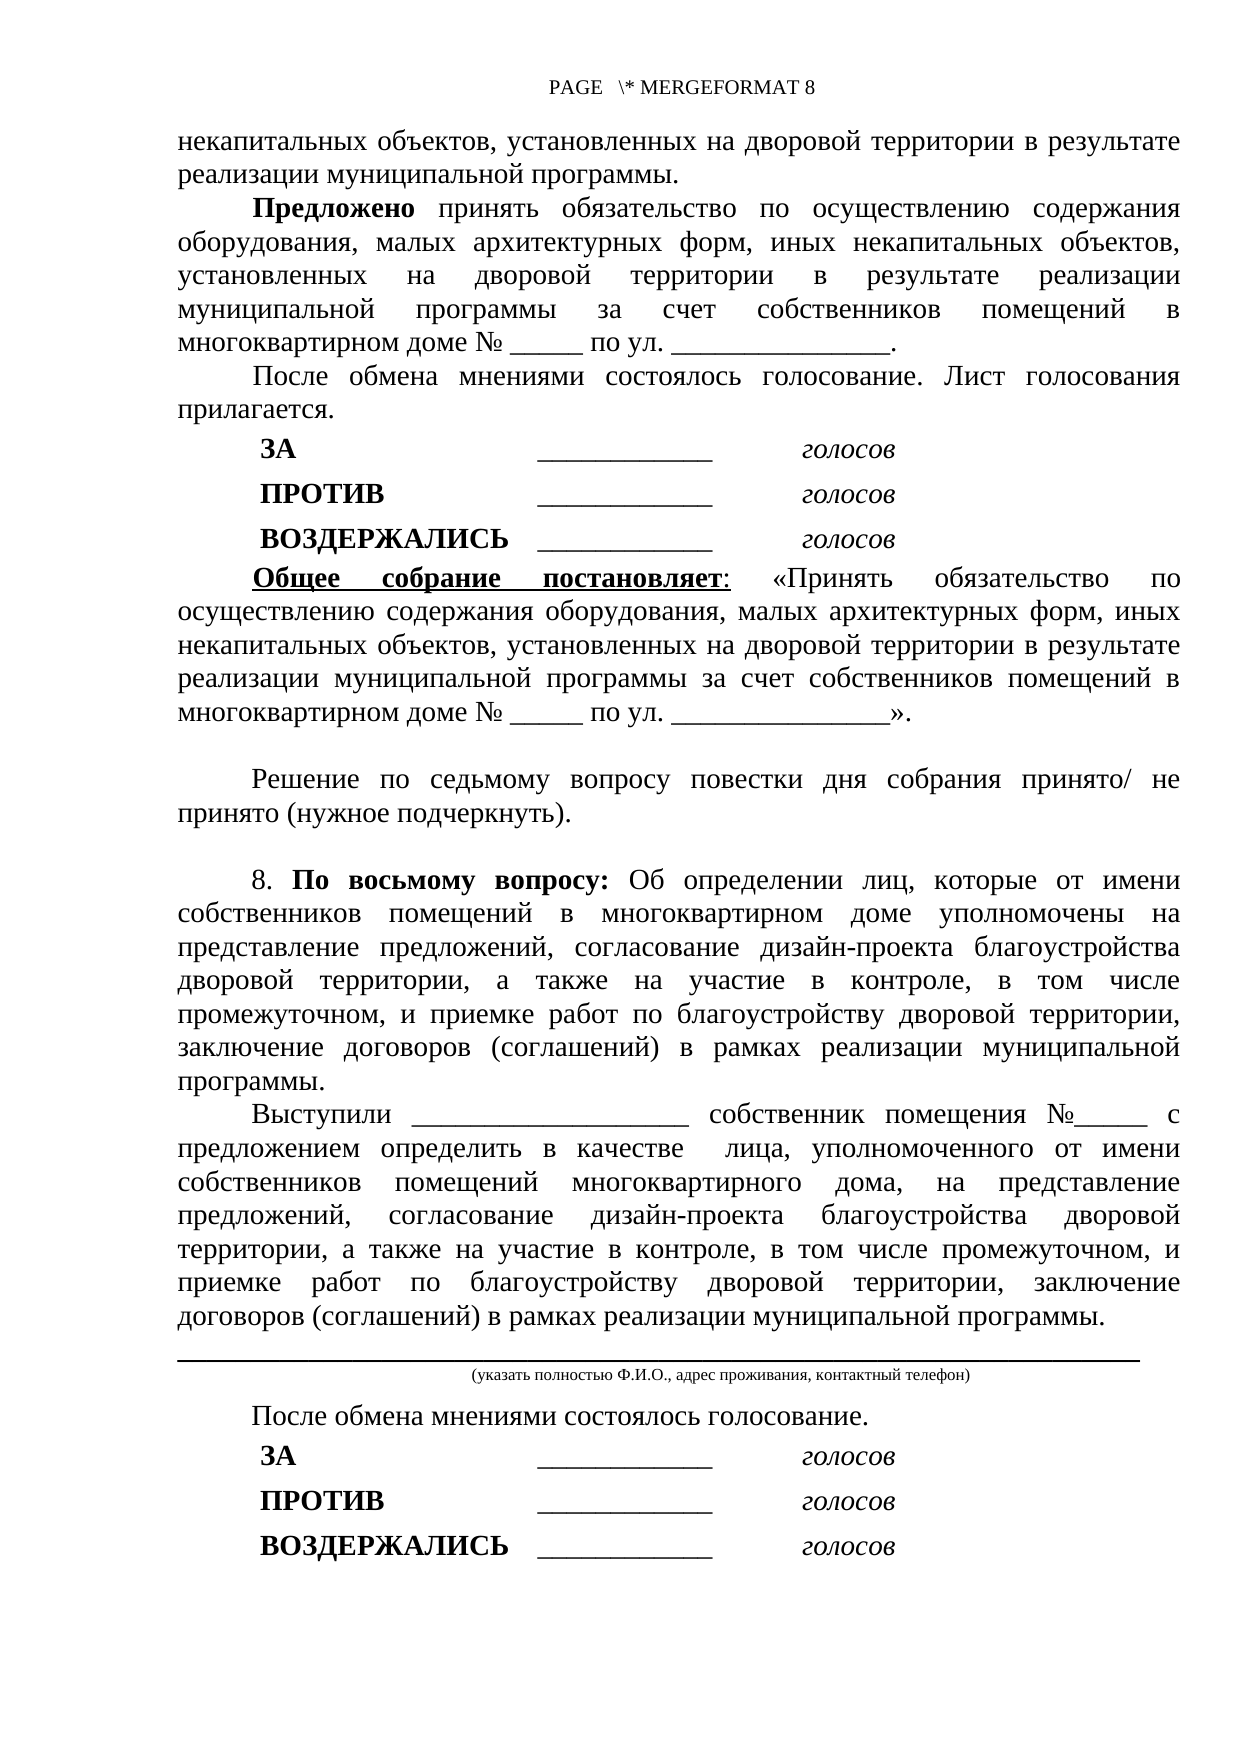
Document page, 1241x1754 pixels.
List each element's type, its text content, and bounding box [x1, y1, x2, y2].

table_cell голосов [796, 1477, 957, 1522]
table_cell ПРОТИВ [254, 470, 532, 515]
table_header голосов [796, 1432, 957, 1477]
table_cell голосов [796, 515, 957, 560]
table_cell ____________ [532, 1477, 796, 1522]
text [177, 123, 1181, 190]
text Общее собрание постановляет: «Принять обязательство по осуществлению содержания оборудования, малых архитектурных форм, иных некапитальных объектов, установленных на дворовой территории в результате реализации муниципальной программы за счет собственников помещений в многоквартирном доме № _____ по ул. _______________». [177, 560, 1181, 728]
table_cell ____________ [532, 515, 796, 560]
text После обмена мнениями состоялось голосование. [177, 1398, 1181, 1432]
table_cell голосов [796, 470, 957, 515]
text 8. По восьмому вопросу: Об определении лиц, которые от имени собственников помещений в многоквартирном доме уполномочены на представление предложений, согласование дизайн-проекта благоустройства дворовой территории, а также на участие в контроле, в том числе промежуточном, и приемке работ по благоустройству дворовой территории, заключение договоров (соглашений) в рамках реализации муниципальной программы. [177, 862, 1181, 1097]
table_cell голосов [796, 1522, 957, 1567]
text Решение по седьмому вопросу повестки дня собрания принято/ не принято (нужное подчеркнуть). [177, 761, 1181, 828]
table_cell ВОЗДЕРЖАЛИСЬ [254, 1522, 532, 1567]
table_header ____________ [532, 1432, 796, 1477]
table_cell ПРОТИВ [254, 1477, 532, 1522]
text __________________________________________________________________ [177, 1331, 1181, 1365]
table_cell ВОЗДЕРЖАЛИСЬ [254, 515, 532, 560]
table_header ЗА [254, 1432, 532, 1477]
text Предложено принять обязательство по осуществлению содержания оборудования, малых архитектурных форм, иных некапитальных объектов, установленных на дворовой территории в результате реализации муниципальной программы за счет собственников помещений в многоквартирном доме № _____ по ул. _______________. [177, 190, 1181, 358]
list (указать полностью Ф.И.О., адрес проживания, контактный телефон) [252, 1365, 1181, 1398]
table_header ____________ [532, 425, 796, 470]
text После обмена мнениями состоялось голосование. Лист голосования прилагается. [177, 358, 1181, 425]
table_header голосов [796, 425, 957, 470]
table_header ЗА [254, 425, 532, 470]
text Выступили ___________________ собственник помещения №_____ с предложением определить в качестве лица, уполномоченного от имени собственников помещений многоквартирного дома, на представление предложений, согласование дизайн-проекта благоустройства дворовой территории, а также на участие в контроле, в том числе промежуточном, и приемке работ по благоустройству дворовой территории, заключение договоров (соглашений) в рамках реализации муниципальной программы. [177, 1097, 1181, 1331]
table_cell ____________ [532, 1522, 796, 1567]
table_cell ____________ [532, 470, 796, 515]
